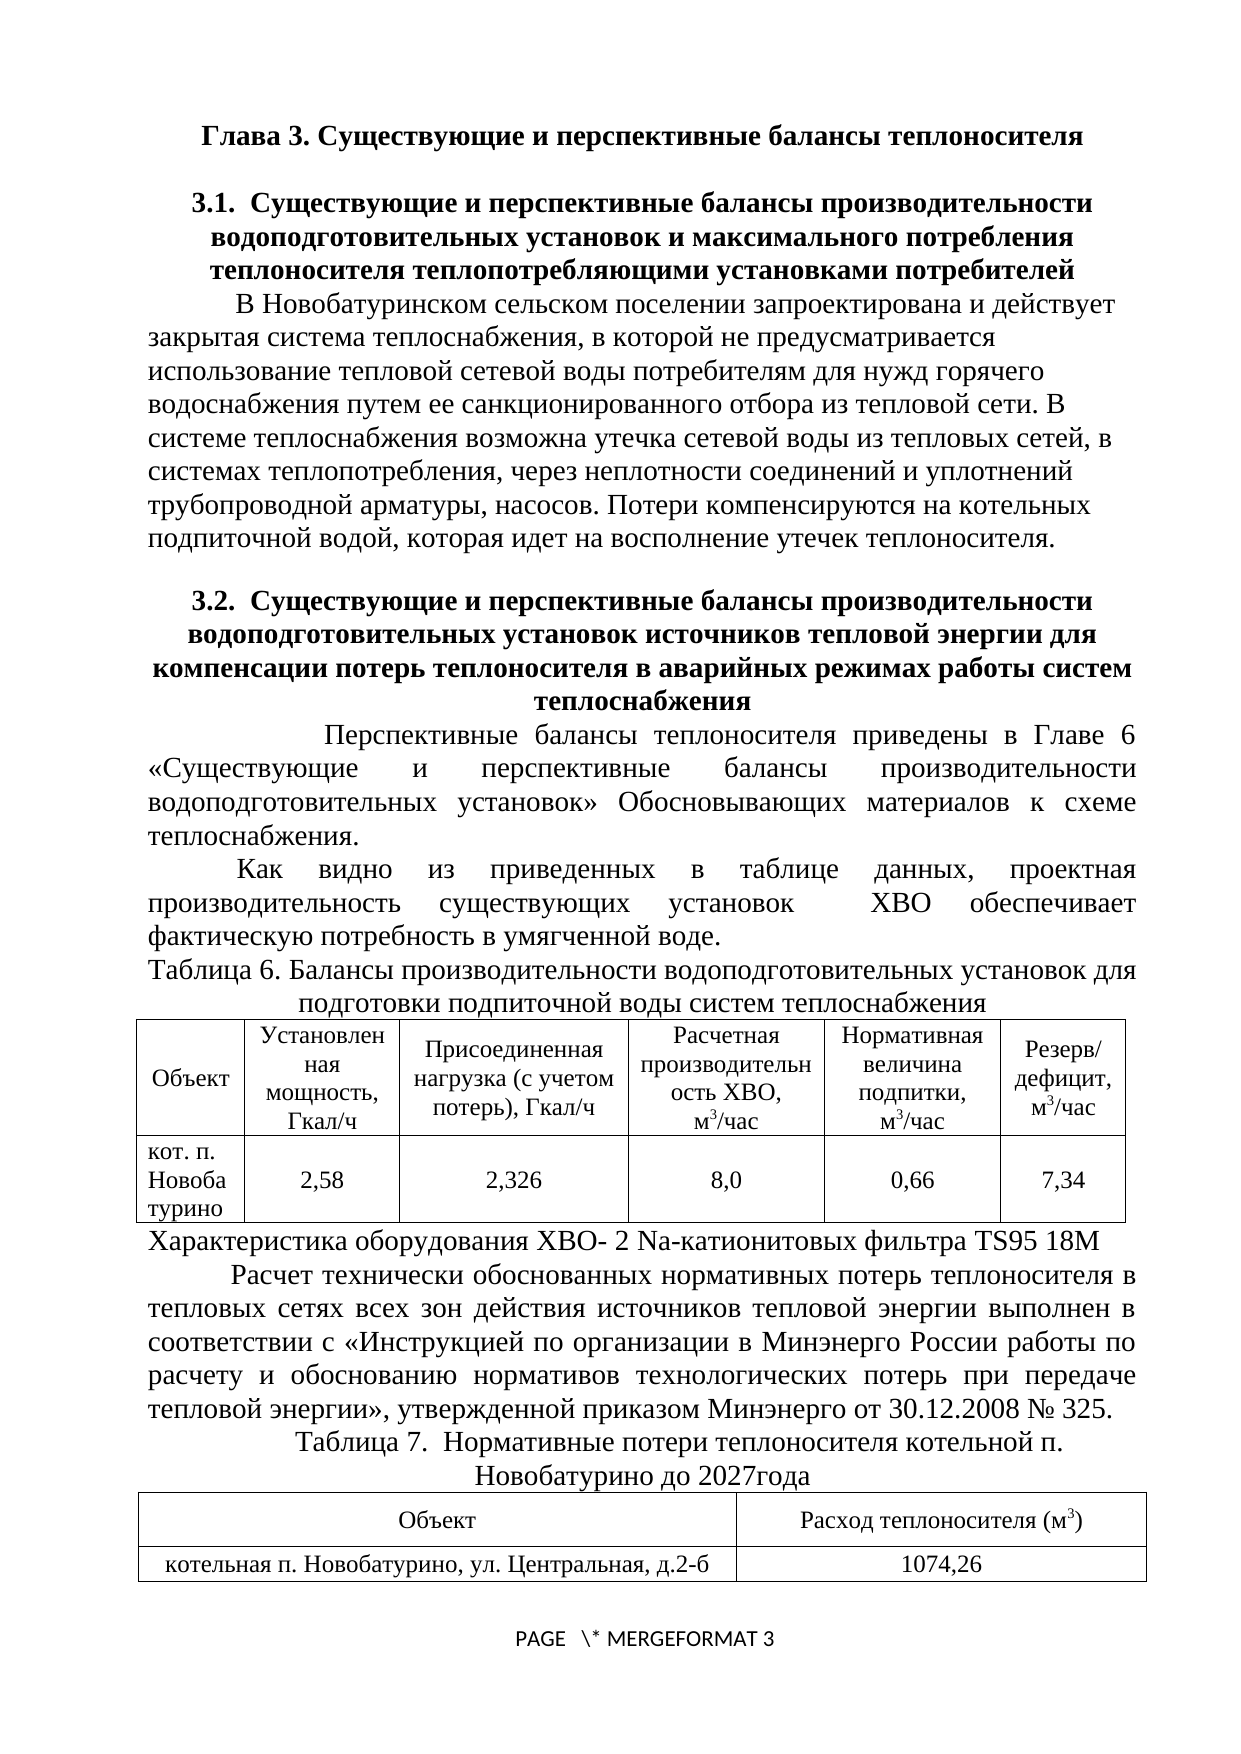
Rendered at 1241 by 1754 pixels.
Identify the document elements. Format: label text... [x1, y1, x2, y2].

text 3.2. Существующие и перспективные балансы производительности водоподготовительных установок источников тепловой энергии для компенсации потерь теплоносителя в аварийных режимах работы систем теплоснабжения [148, 583, 1137, 717]
text Характеристика оборудования ХВО- 2 Na-катионитовых фильтра TS95 18M [148, 1223, 1137, 1257]
table_cell 2,58 [245, 1136, 399, 1222]
text Расчет технически обоснованных нормативных потерь теплоносителя в тепловых сетях всех зон действия источников тепловой энергии выполнен в соответствии с «Инструкцией по организации в Минэнерго России работы по расчету и обоснованию нормативов технологических потерь при передаче тепловой энергии», утвержденной приказом Минэнерго от 30.12.2008 № 325. [148, 1257, 1137, 1424]
table_header Расчетная производительность ХВО, м3/час [629, 1020, 824, 1135]
table_header Присоединенная нагрузка (с учетом потерь), Гкал/ч [400, 1020, 628, 1135]
table_header Объект [139, 1493, 736, 1546]
table_cell 2,326 [400, 1136, 628, 1222]
table_header Резерв/ дефицит, м3/час [1001, 1020, 1125, 1135]
table_cell 1074,26 [737, 1547, 1146, 1581]
table_cell котельная п. Новобатурино, ул. Центральная, д.2-б [139, 1547, 736, 1581]
text В Новобатуринском сельском поселении запроектирована и действует закрытая система теплоснабжения, в которой не предусматривается использование тепловой сетевой воды потребителям для нужд горячего водоснабжения путем ее санкционированного отбора из тепловой сети. В системе теплоснабжения возможна утечка сетевой воды из тепловых сетей, в системах теплопотребления, через неплотности соединений и уплотнений трубопроводной арматуры, насосов. Потери компенсируются на котельных подпиточной водой, которая идет на восполнение утечек теплоносителя. [148, 286, 1137, 554]
table_cell 0,66 [825, 1136, 1000, 1222]
text Таблица 7. Нормативные потери теплоносителя котельной п. Новобатурино до 2027года [148, 1424, 1137, 1492]
text Глава 3. Существующие и перспективные балансы теплоносителя [148, 118, 1137, 152]
table_header Объект [137, 1020, 244, 1135]
text 3.1. Существующие и перспективные балансы производительности водоподготовительных установок и максимального потребления теплоносителя теплопотребляющими установками потребителей [148, 185, 1137, 286]
table_header Установленная мощность, Гкал/ч [245, 1020, 399, 1135]
text Таблица 6. Балансы производительности водоподготовительных установок для подготовки подпиточной воды систем теплоснабжения [148, 952, 1137, 1019]
table_cell кот. п. Новобатурино [137, 1136, 244, 1222]
table_header Нормативная величина подпитки, м3/час [825, 1020, 1000, 1135]
table_header Расход теплоносителя (м3) [737, 1493, 1146, 1546]
text Как видно из приведенных в таблице данных, проектная производительность существующих установок ХВО обеспечивает фактическую потребность в умягченной воде. [148, 851, 1137, 952]
table_cell 7,34 [1001, 1136, 1125, 1222]
text Перспективные балансы теплоносителя приведены в Главе 6 «Существующие и перспективные балансы производительности водоподготовительных установок» Обосновывающих материалов к схеме теплоснабжения. [148, 717, 1137, 851]
table_cell 8,0 [629, 1136, 824, 1222]
